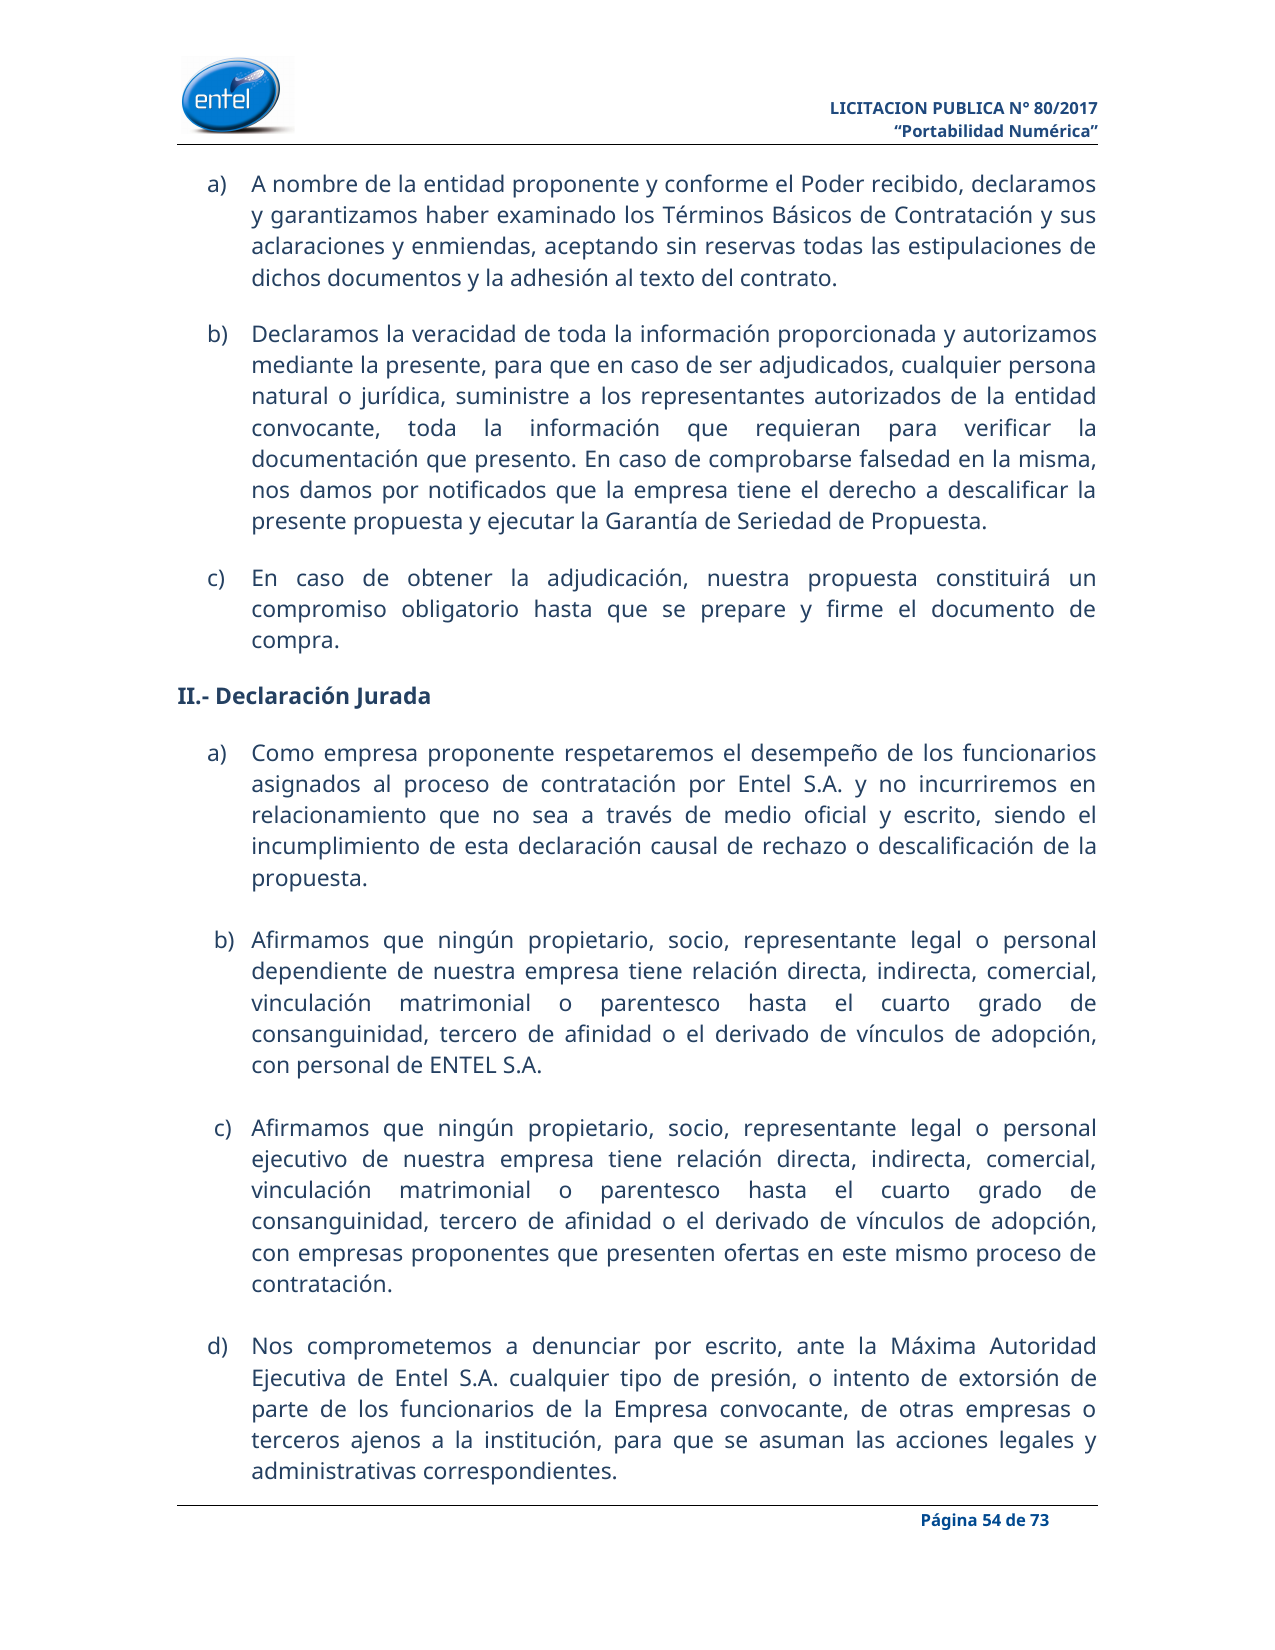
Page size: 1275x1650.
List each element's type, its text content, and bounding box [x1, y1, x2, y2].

list Nos comprometemos a denunciar por escrito, ante la Máxima Autoridad Ejecutiva de Entel S.A. cualquier tipo de presión, o intento de extorsión de parte de los funcionarios de la Empresa convocante, de otras empresas o terceros ajenos a la institución, para que se asuman las acciones legales y administrativas correspondientes. [207, 1330, 1098, 1486]
list En caso de obtener la adjudicación, nuestra propuesta constituirá un compromiso obligatorio hasta que se prepare y firme el documento de compra. [207, 561, 1098, 655]
list Afirmamos que ningún propietario, socio, representante legal o personal dependiente de nuestra empresa tiene relación directa, indirecta, comercial, vinculación matrimonial o parentesco hasta el cuarto grado de consanguinidad, tercero de afinidad o el derivado de vínculos de adopción, con personal de ENTEL S.A. [213, 924, 1098, 1080]
list Como empresa proponente respetaremos el desempeño de los funcionarios asignados al proceso de contratación por Entel S.A. y no incurriremos en relacionamiento que no sea a través de medio oficial y escrito, siendo el incumplimiento de esta declaración causal de rechazo o descalificación de la propuesta. [207, 736, 1098, 893]
list Declaramos la veracidad de toda la información proporcionada y autorizamos mediante la presente, para que en caso de ser adjudicados, cualquier persona natural o jurídica, suministre a los representantes autorizados de la entidad convocante, toda la información que requieran para verificar la documentación que presento. En caso de comprobarse falsedad en la misma, nos damos por notificados que la empresa tiene el derecho a descalificar la presente propuesta y ejecutar la Garantía de Seriedad de Propuesta. [207, 318, 1098, 536]
list A nombre de la entidad proponente y conforme el Poder recibido, declaramos y garantizamos haber examinado los Términos Básicos de Contratación y sus aclaraciones y enmiendas, aceptando sin reservas todas las estipulaciones de dichos documentos y la adhesión al texto del contrato. [207, 168, 1098, 293]
text II.- Declaración Jurada [177, 680, 1098, 711]
picture [181, 56, 295, 134]
list Afirmamos que ningún propietario, socio, representante legal o personal ejecutivo de nuestra empresa tiene relación directa, indirecta, comercial, vinculación matrimonial o parentesco hasta el cuarto grado de consanguinidad, tercero de afinidad o el derivado de vínculos de adopción, con empresas proponentes que presenten ofertas en este mismo proceso de contratación. [213, 1111, 1098, 1299]
